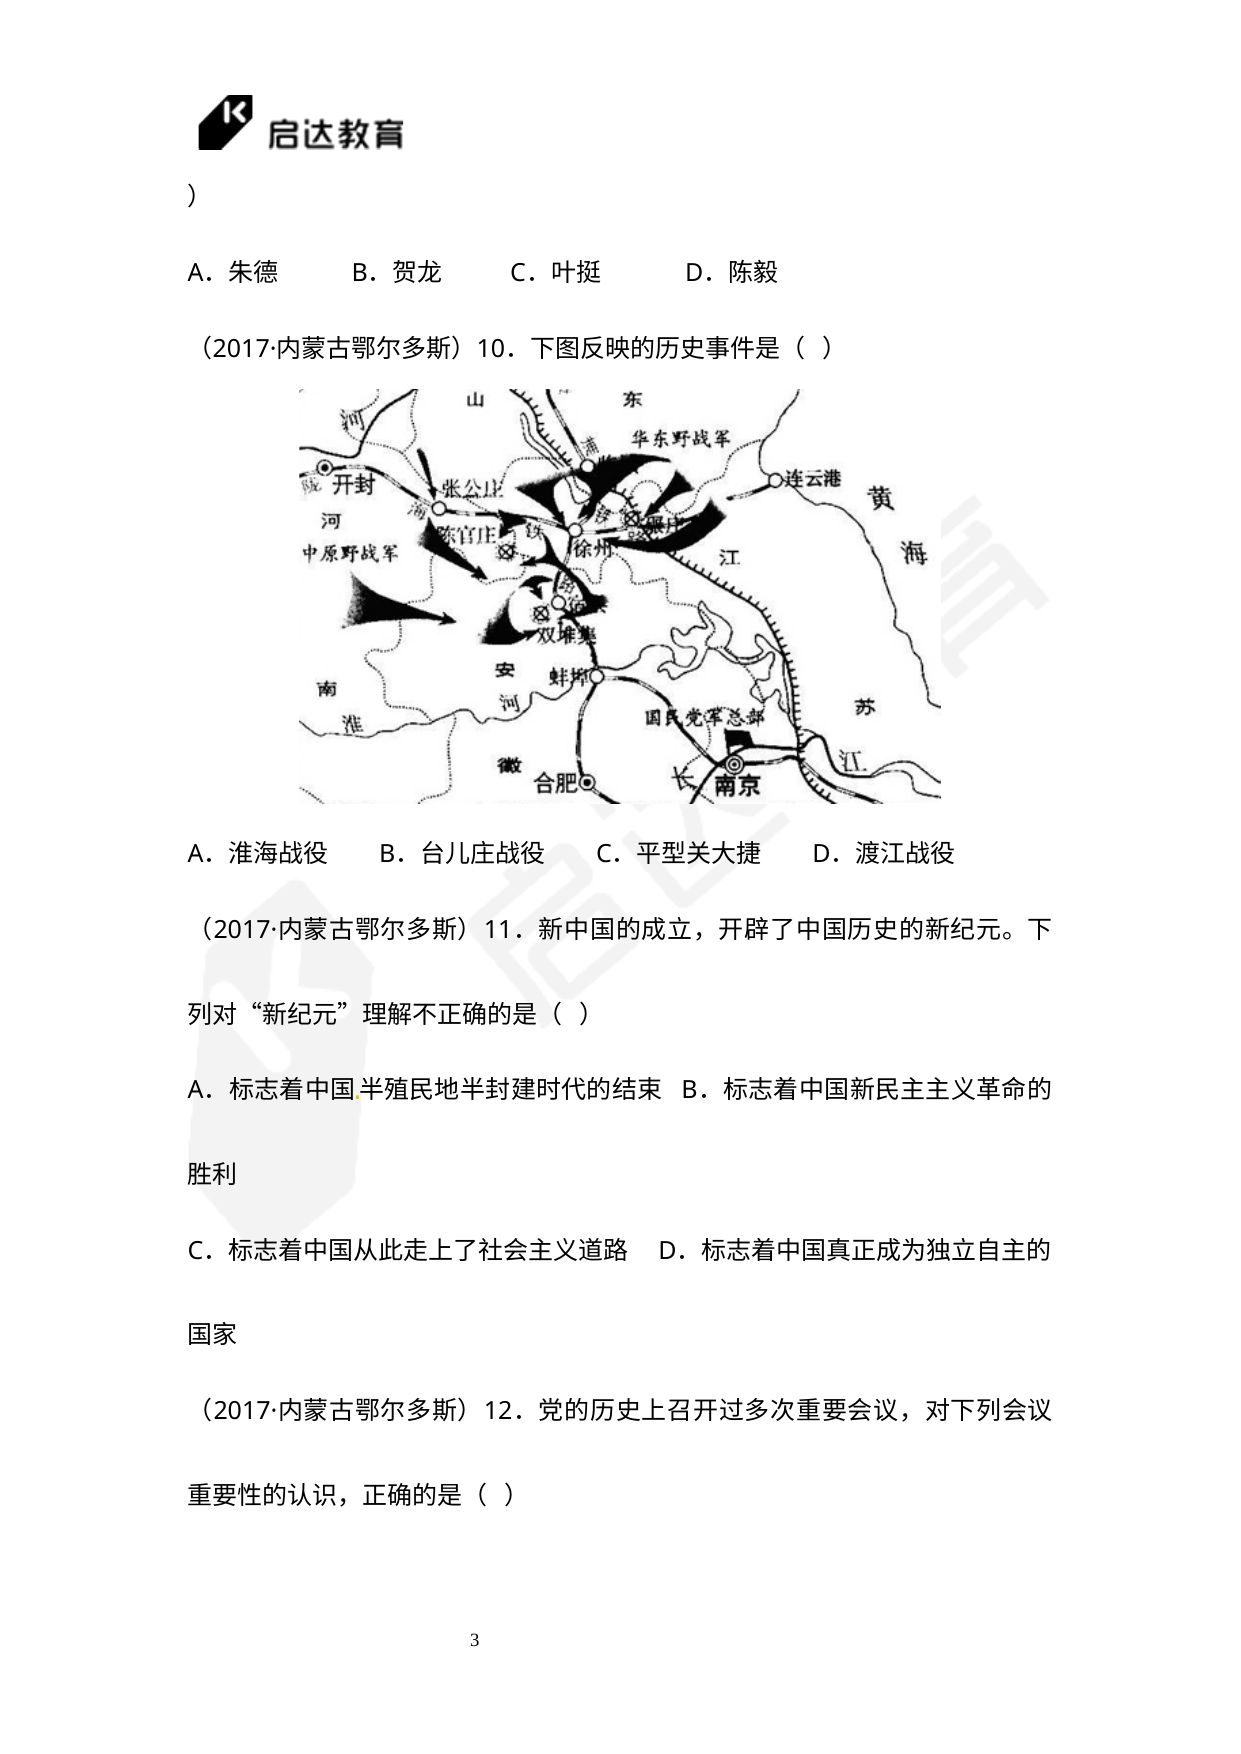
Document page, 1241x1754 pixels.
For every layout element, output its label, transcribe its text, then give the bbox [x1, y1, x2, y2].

text （2017·内蒙古鄂尔多斯）10．下图反映的历史事件是（ ） [187, 314, 1053, 379]
text （2017·内蒙古鄂尔多斯）9．国共第一次合作进行北伐时，率领第四军独立团奋勇冲锋，连竞汀泗桥、贺胜桥，为攻克武昌城立下汗马功劳的北伐将领是（ ） [187, 162, 1053, 227]
text A．朱德 B．贺龙 C．叶挺 D．陈毅 [187, 238, 1053, 303]
text A．淮海战役 B．台儿庄战役 C．平型关大捷 D．渡江战役 [187, 819, 1053, 884]
picture [299, 389, 941, 804]
text （2017·内蒙古鄂尔多斯）11．新中国的成立，开辟了中国历史的新纪元。下列对“新纪元”理解不正确的是（ ） [187, 895, 1053, 1045]
text A．标志着中国半殖民地半封建时代的结束 B．标志着中国新民主主义革命的胜利 [187, 1056, 1053, 1205]
picture [198, 95, 404, 150]
text （2017·内蒙古鄂尔多斯）12．党的历史上召开过多次重要会议，对下列会议重要性的认识，正确的是（ ） [187, 1376, 1053, 1526]
text C．标志着中国从此走上了社会主义道路 D．标志着中国真正成为独立自主的国家 [187, 1216, 1053, 1365]
